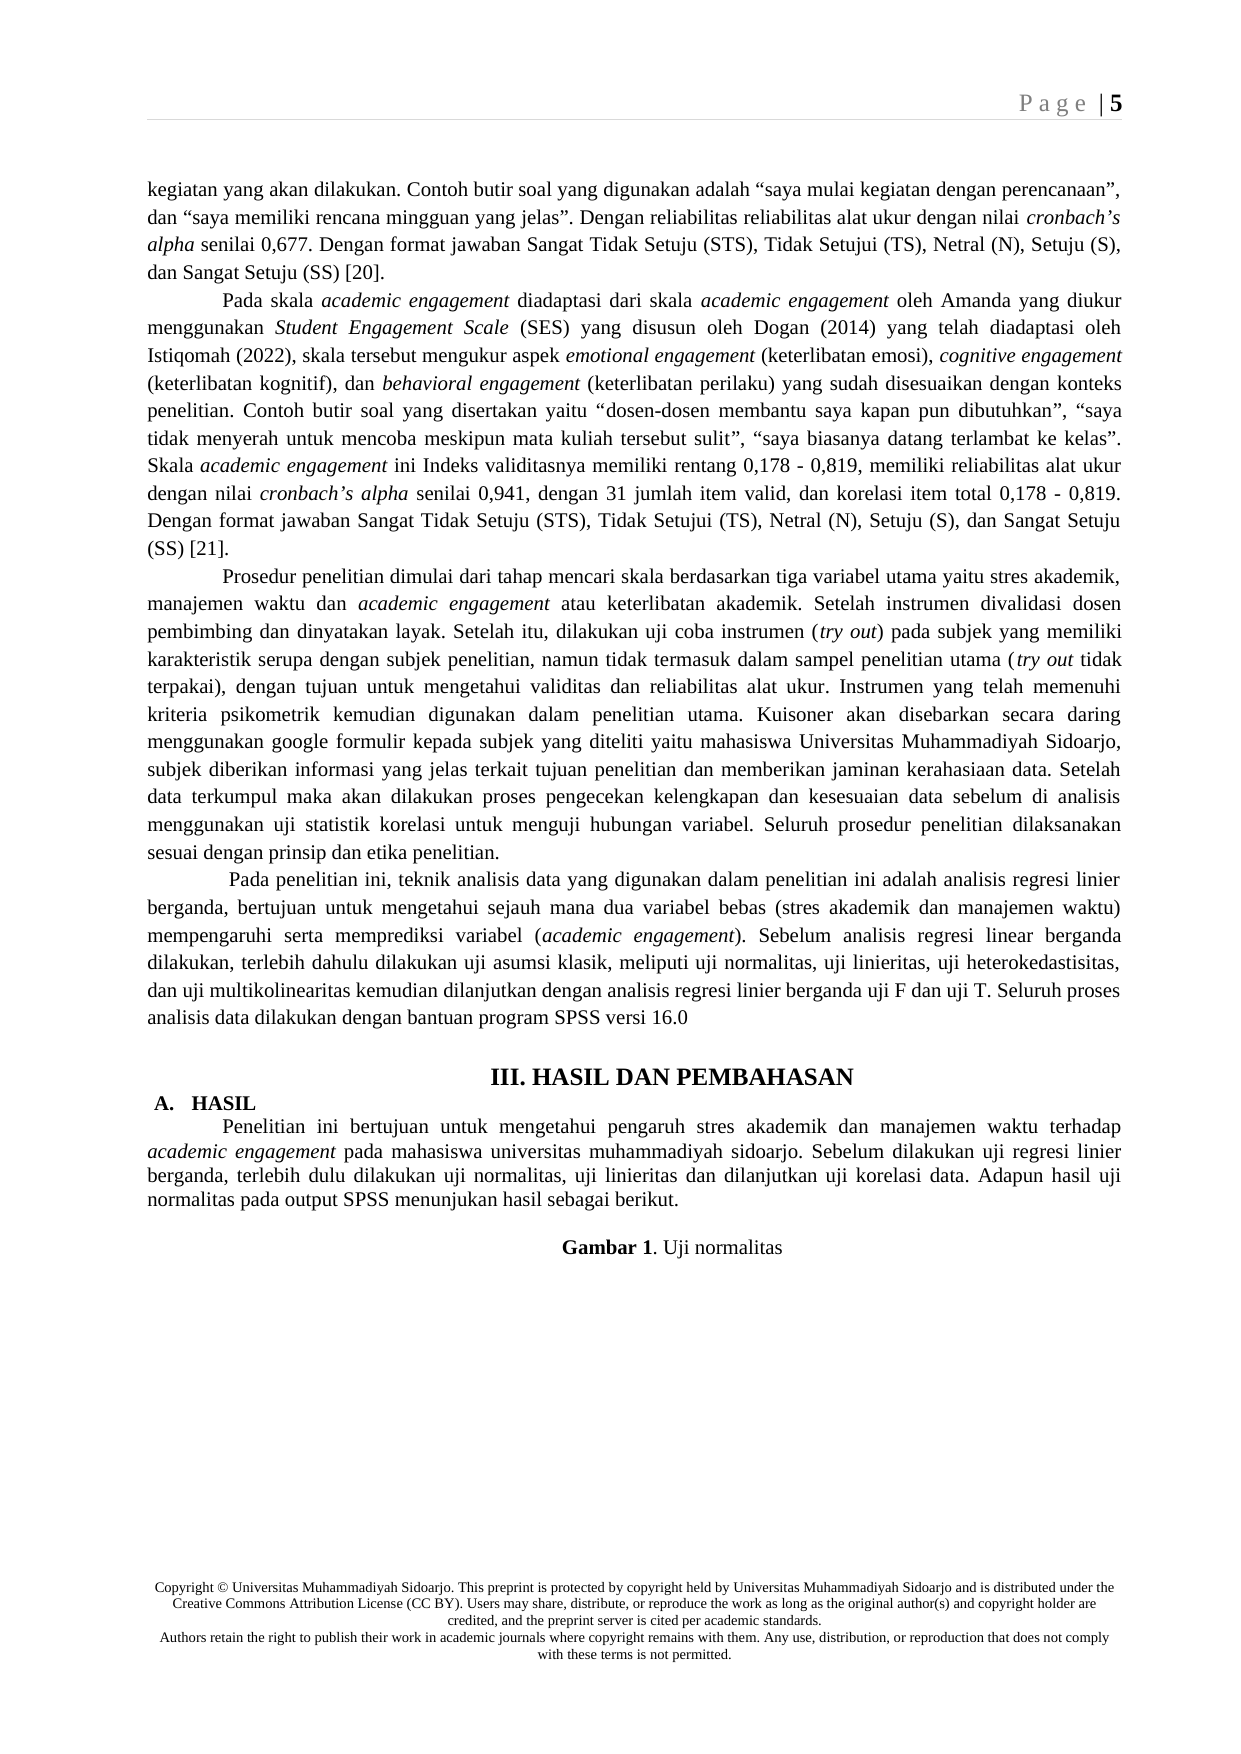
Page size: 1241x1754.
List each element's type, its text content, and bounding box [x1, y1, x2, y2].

text Pada penelitian ini, teknik analisis data yang digunakan dalam penelitian ini adalah analisis regresi linier berganda, bertujuan untuk mengetahui sejauh mana dua variabel bebas (stres akademik dan manajemen waktu) mempengaruhi serta memprediksi variabel (academic engagement). Sebelum analisis regresi linear berganda dilakukan, terlebih dahulu dilakukan uji asumsi klasik, meliputi uji normalitas, uji linieritas, uji heterokedastisitas, dan uji multikolinearitas kemudian dilanjutkan dengan analisis regresi linier berganda uji F dan uji T. Seluruh proses analisis data dilakukan dengan bantuan program SPSS versi 16.0 [147, 867, 1122, 1029]
text III. HASIL DAN PEMBAHASAN [147, 1062, 1122, 1090]
text Gambar 1. Uji normalitas [147, 1235, 1122, 1259]
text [147, 177, 1122, 284]
text Prosedur penelitian dimulai dari tahap mencari skala berdasarkan tiga variabel utama yaitu stres akademik, manajemen waktu dan academic engagement atau keterlibatan akademik. Setelah instrumen divalidasi dosen pembimbing dan dinyatakan layak. Setelah itu, dilakukan uji coba instrumen (try out) pada subjek yang memiliki karakteristik serupa dengan subjek penelitian, namun tidak termasuk dalam sampel penelitian utama (try out tidak terpakai), dengan tujuan untuk mengetahui validitas dan reliabilitas alat ukur. Instrumen yang telah memenuhi kriteria psikometrik kemudian digunakan dalam penelitian utama. Kuisoner akan disebarkan secara daring menggunakan google formulir kepada subjek yang diteliti yaitu mahasiswa Universitas Muhammadiyah Sidoarjo, subjek diberikan informasi yang jelas terkait tujuan penelitian dan memberikan jaminan kerahasiaan data. Setelah data terkumpul maka akan dilakukan proses pengecekan kelengkapan dan kesesuaian data sebelum di analisis menggunakan uji statistik korelasi untuk menguji hubungan variabel. Seluruh prosedur penelitian dilaksanakan sesuai dengan prinsip dan etika penelitian. [147, 564, 1122, 864]
text Pada skala academic engagement diadaptasi dari skala academic engagement oleh Amanda yang diukur menggunakan Student Engagement Scale (SES) yang disusun oleh Dogan (2014) yang telah diadaptasi oleh Istiqomah (2022), skala tersebut mengukur aspek emotional engagement (keterlibatan emosi), cognitive engagement (keterlibatan kognitif), dan behavioral engagement (keterlibatan perilaku) yang sudah disesuaikan dengan konteks penelitian. Contoh butir soal yang disertakan yaitu “dosen-dosen membantu saya kapan pun dibutuhkan”, “saya tidak menyerah untuk mencoba meskipun mata kuliah tersebut sulit”, “saya biasanya datang terlambat ke kelas”. Skala academic engagement ini Indeks validitasnya memiliki rentang 0,178 - 0,819, memiliki reliabilitas alat ukur dengan nilai cronbach’s alpha senilai 0,941, dengan 31 jumlah item valid, dan korelasi item total 0,178 - 0,819. Dengan format jawaban Sangat Tidak Setuju (STS), Tidak Setujui (TS), Netral (N), Setuju (S), dan Sangat Setuju (SS) [21]. [147, 288, 1122, 560]
text Penelitian ini bertujuan untuk mengetahui pengaruh stres akademik dan manajemen waktu terhadap academic engagement pada mahasiswa universitas muhammadiyah sidoarjo. Sebelum dilakukan uji regresi linier berganda, terlebih dulu dilakukan uji normalitas, uji linieritas dan dilanjutkan uji korelasi data. Adapun hasil uji normalitas pada output SPSS menunjukan hasil sebagai berikut. [147, 1114, 1122, 1211]
list HASIL [154, 1090, 1122, 1114]
